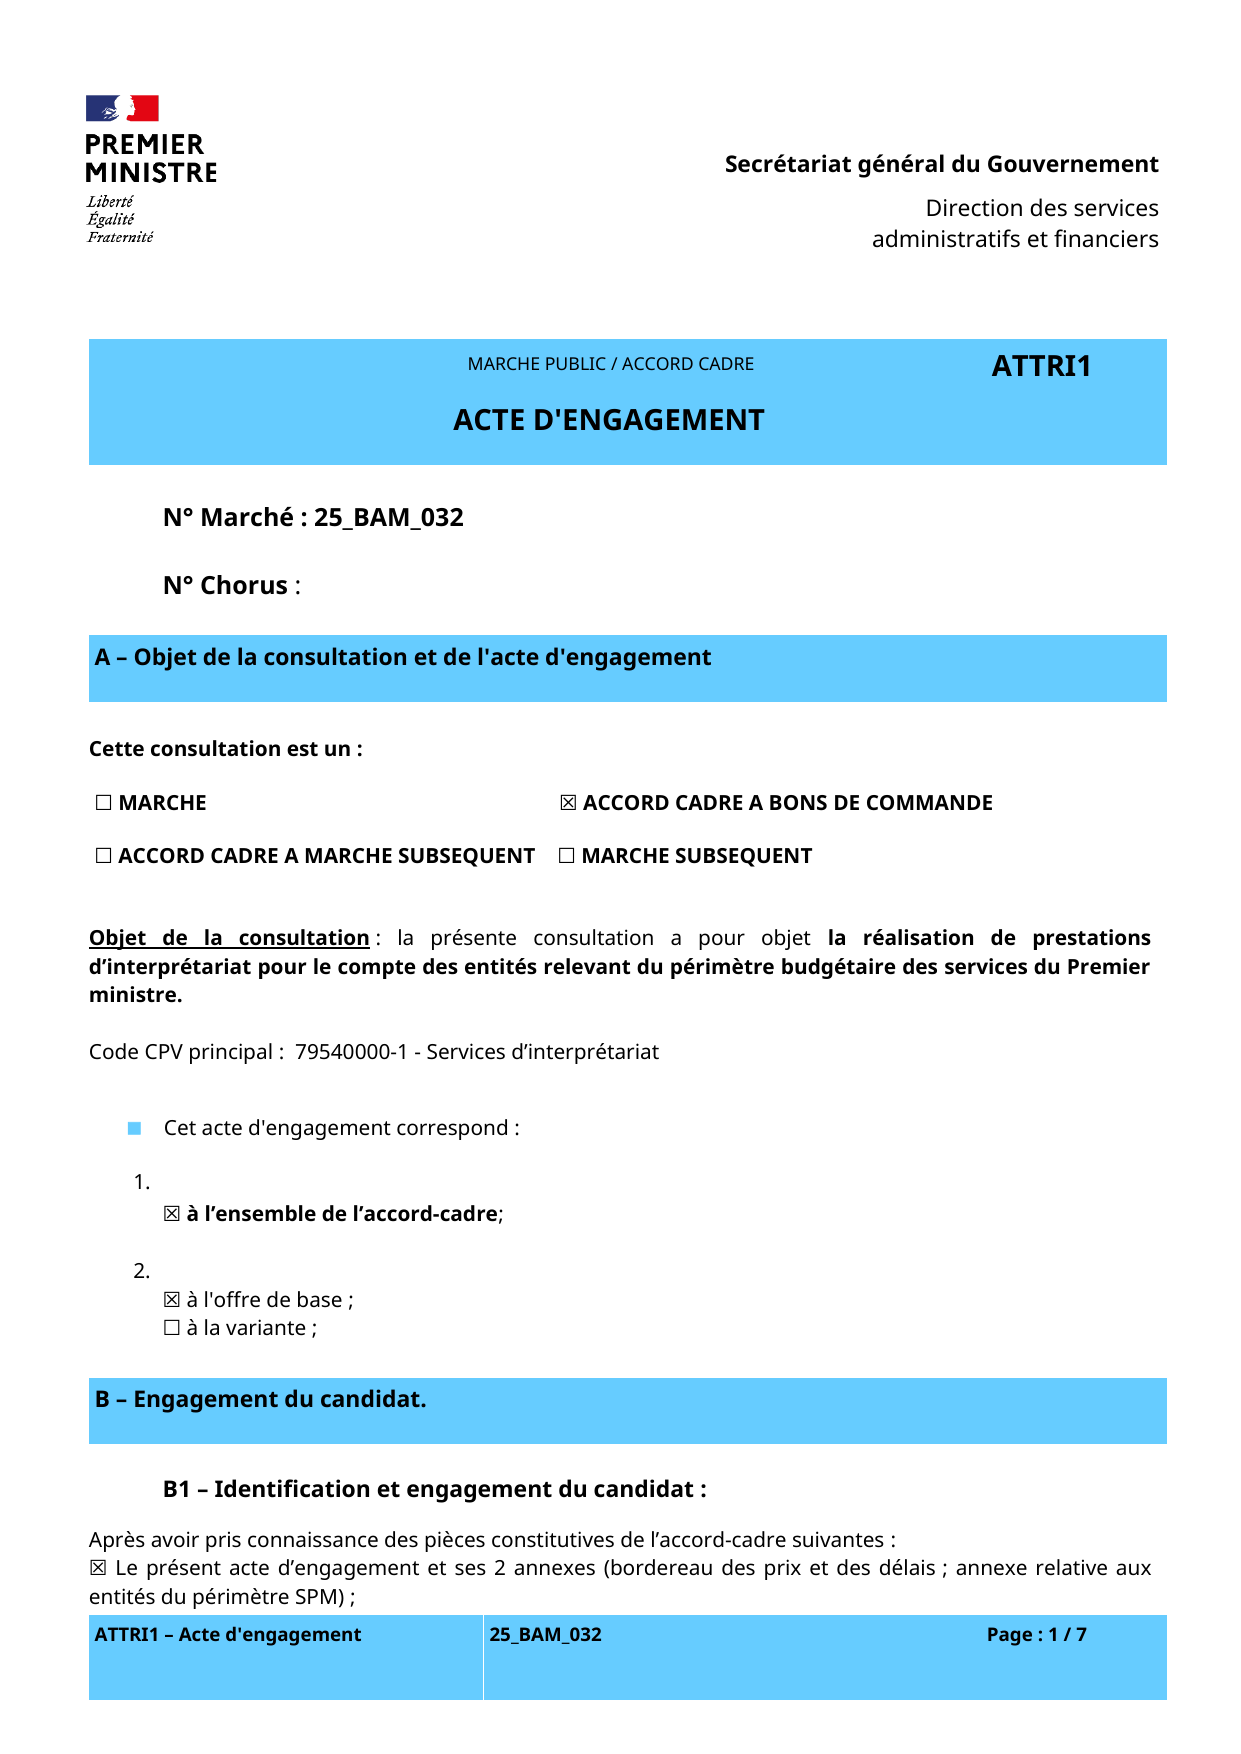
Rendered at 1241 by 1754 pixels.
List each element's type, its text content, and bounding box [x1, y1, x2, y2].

text Le présent acte d’engagement et ses 2 annexes (bordereau des prix et des délais ; annexe relative aux entités du périmètre SPM) ; [89, 1553, 1152, 1610]
table_header MARCHE PUBLIC / ACCORD CADRE ACTE D'ENGAGEMENT [89, 339, 986, 465]
table_header Secrétariat général du Gouvernement Direction des services administratifs et financiers [80, 94, 1167, 292]
text à l'offre de base ; [162, 1285, 1152, 1313]
text 2. [89, 1256, 1152, 1285]
table_header ATTRI1 [986, 339, 1167, 465]
text B1 – Identification et engagement du candidat : [89, 1473, 1152, 1504]
text ACCORD CADRE A MARCHE SUBSEQUENT MARCHE SUBSEQUENT [89, 841, 1152, 870]
text Après avoir pris connaissance des pièces constitutives de l’accord-cadre suivantes : [89, 1525, 1152, 1553]
text 1. [89, 1167, 1152, 1195]
text MARCHE ACCORD CADRE A BONS DE COMMANDE [89, 788, 1152, 816]
list Cet acte d'engagement correspond : [126, 1113, 1152, 1142]
text Objet de la consultation : la présente consultation a pour objet la réalisation de prestations d’interprétariat pour le compte des entités relevant du périmètre budgétaire des services du Premier ministre. [89, 923, 1152, 1009]
text à la variante ; [162, 1313, 1152, 1342]
picture [86, 95, 217, 242]
text Cette consultation est un : [89, 702, 1152, 763]
table_header A – Objet de la consultation et de l'acte d'engagement [89, 635, 1167, 702]
text N° Chorus : [89, 567, 1152, 601]
table_header B – Engagement du candidat. [89, 1378, 1167, 1444]
text Code CPV principal : 79540000-1 - Services d’interprétariat [89, 1037, 1152, 1066]
text N° Marché : 25_BAM_032 [89, 499, 1152, 533]
text à l’ensemble de l’accord-cadre; [162, 1199, 1152, 1228]
